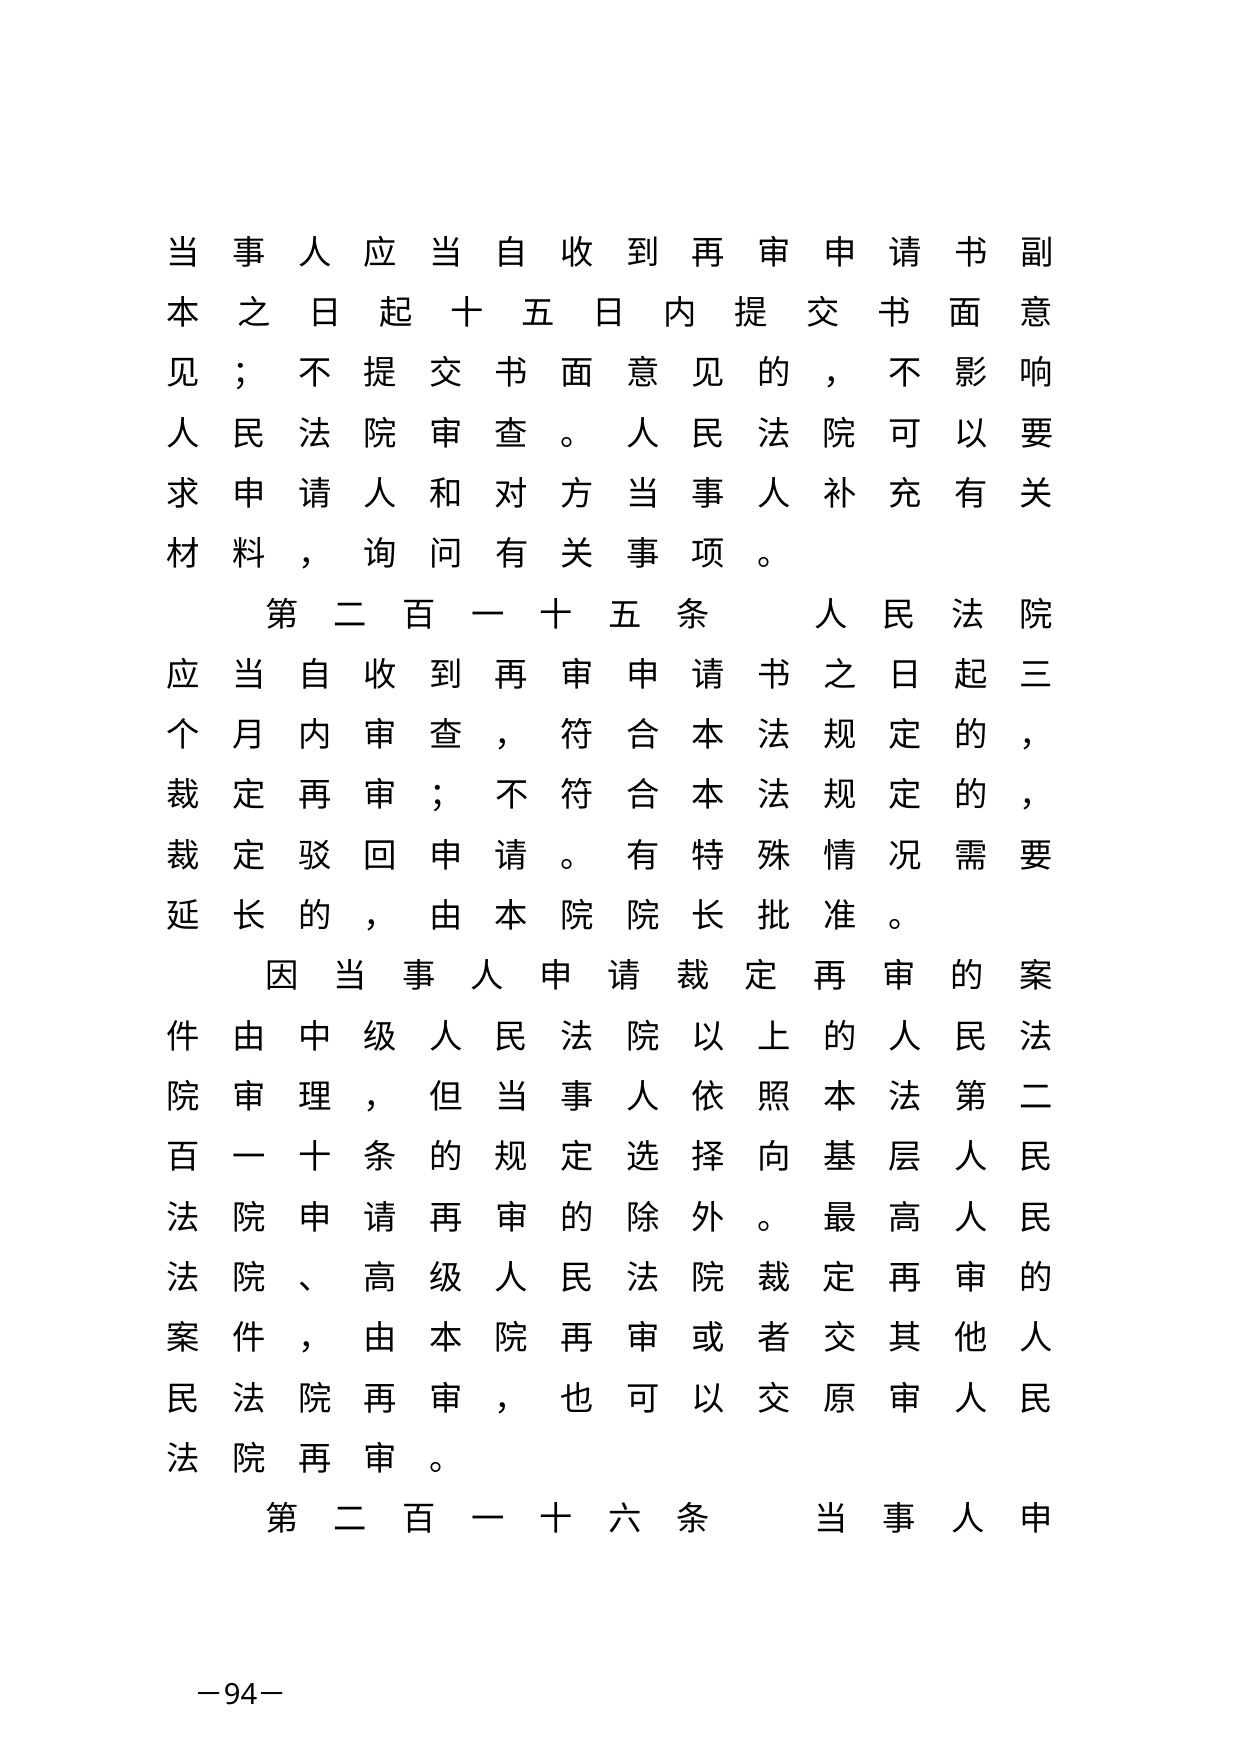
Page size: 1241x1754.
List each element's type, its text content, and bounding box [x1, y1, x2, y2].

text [167, 219, 1085, 581]
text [167, 1486, 1085, 1546]
text 第二百一十五条 人民法院应当自收到再审申请书之日起三个月内审查，符合本法规定的，裁定再审；不符合本法规定的，裁定驳回申请。有特殊情况需要延长的，由本院院长批准。 [167, 581, 1085, 943]
text 因当事人申请裁定再审的案件由中级人民法院以上的人民法院审理，但当事人依照本法第二百一十条的规定选择向基层人民法院申请再审的除外。最高人民法院、高级人民法院裁定再审的案件，由本院再审或者交其他人民法院再审，也可以交原审人民法院再审。 [167, 943, 1085, 1486]
